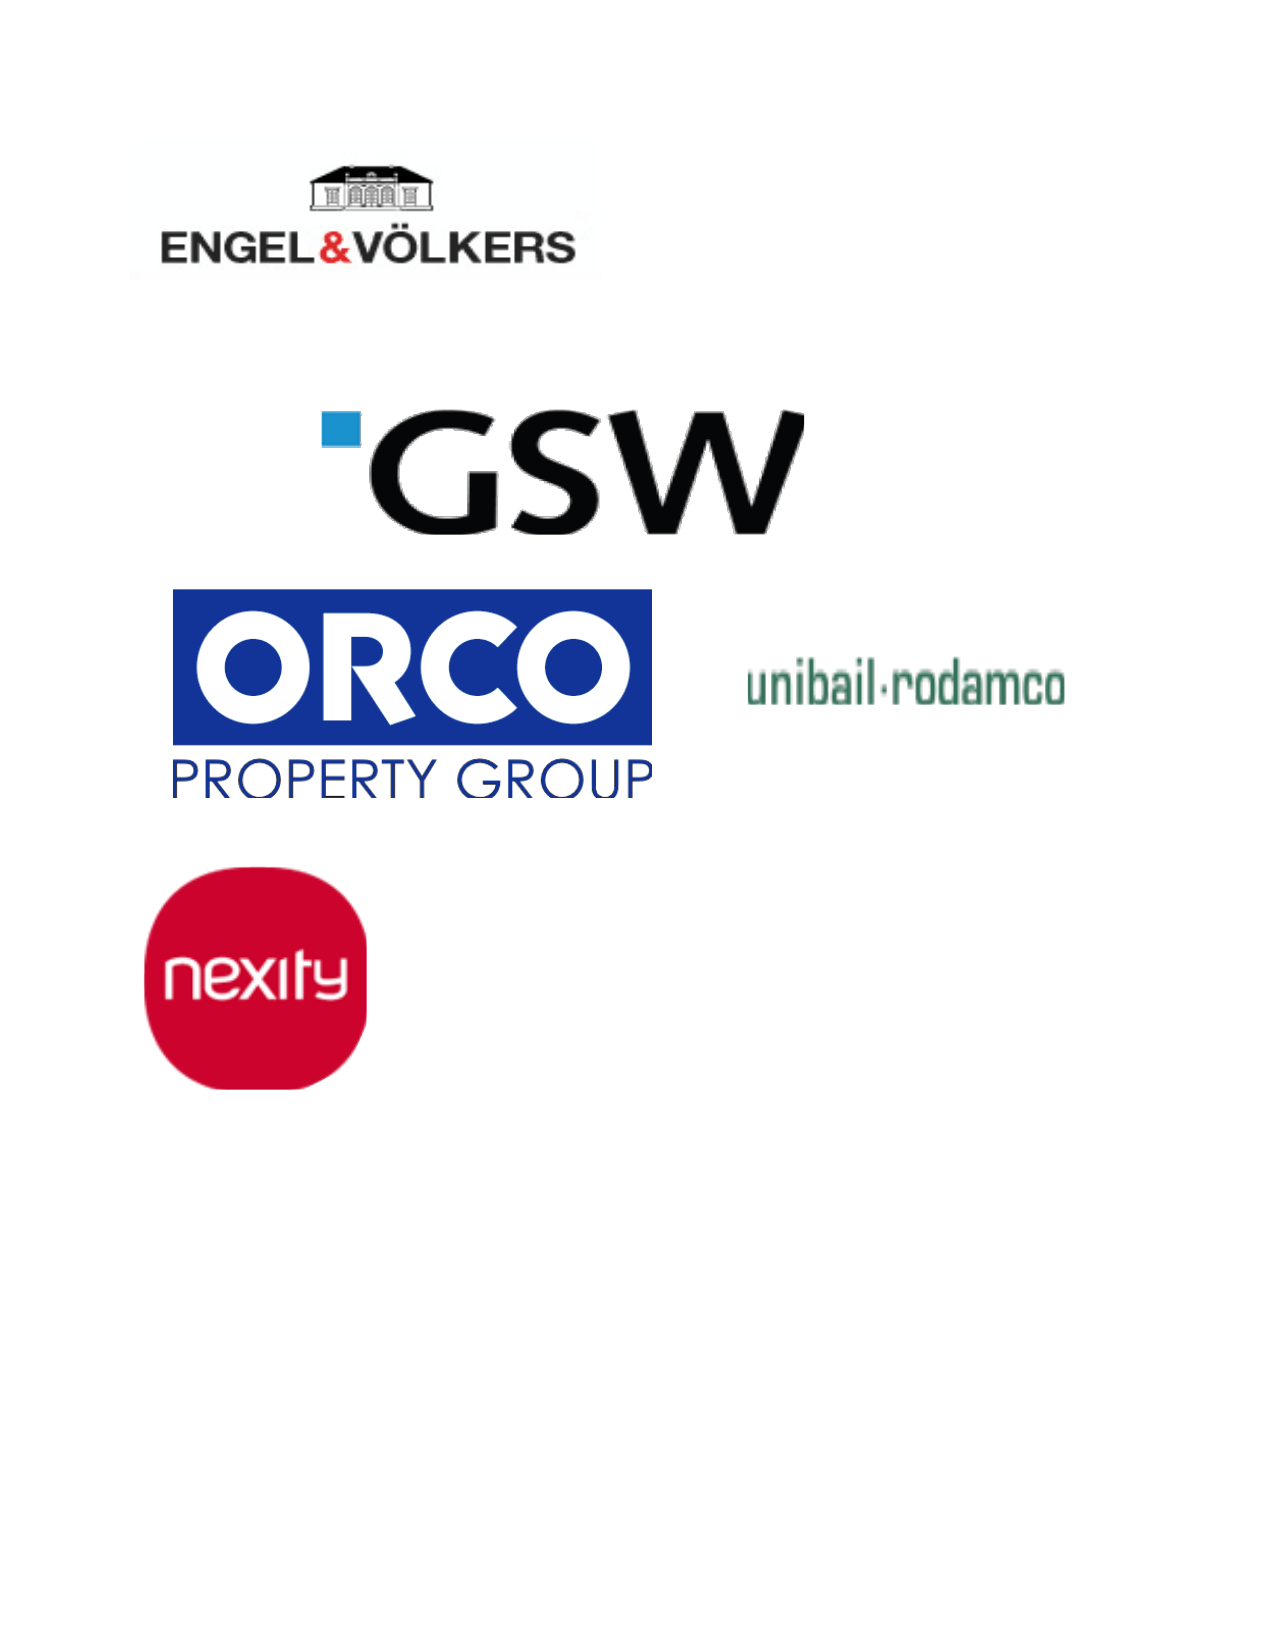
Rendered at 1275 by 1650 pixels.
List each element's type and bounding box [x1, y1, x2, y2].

picture [143, 866, 367, 1090]
picture [172, 589, 652, 798]
picture [320, 409, 804, 535]
picture [129, 135, 603, 280]
picture [747, 656, 1065, 705]
